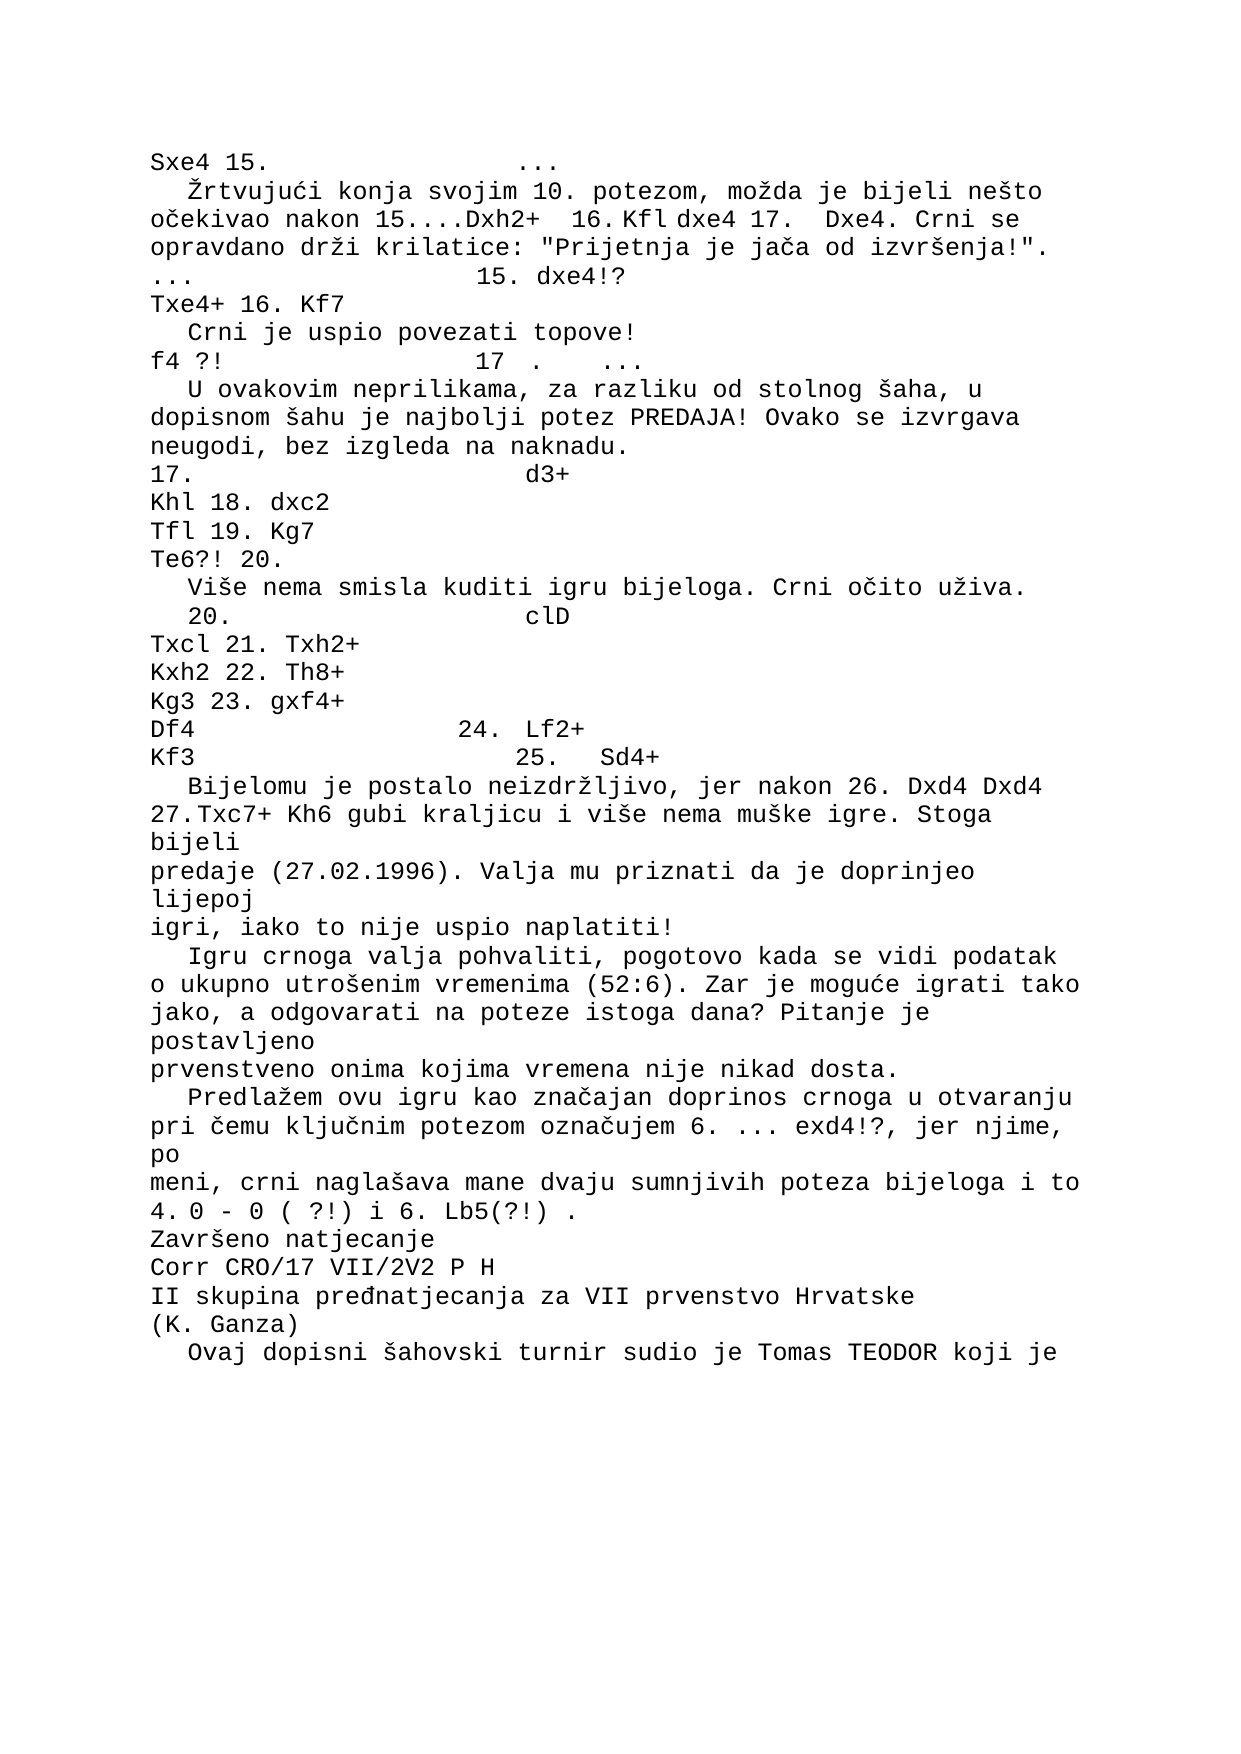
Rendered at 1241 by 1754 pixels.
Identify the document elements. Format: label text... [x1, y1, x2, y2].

text Kf3 25. Sd4+ [150, 745, 1090, 773]
text Khl 18. dxc2 Tfl 19. Kg7 Te6?! 20. [150, 490, 1090, 575]
text f4 ?! 17 . ... [150, 348, 1090, 377]
text Bijelomu je postalo neizdržljivo, jer nakon 26. Dxd4 Dxd4 [150, 773, 1090, 802]
text Više nema smisla kuditi igru bijeloga. Crni očito uživa. [150, 575, 1090, 603]
text Završeno natjecanje Corr CRO/17 VII/2V2 P H [150, 1227, 1090, 1283]
text (K. Ganza) [150, 1312, 1090, 1340]
text 17. d3+ [150, 462, 1090, 490]
text 27. Txc7+ Kh6 gubi kraljicu i više nema muške igre. Stoga bijeli predaje (27.02.1996). Valja mu priznati da je doprinjeo lijepoj igri, iako to nije uspio naplatiti! [150, 802, 1090, 943]
text Žrtvujući konja svojim 10. potezom, možda je bijeli nešto očekivao nakon 15. ... Dxh2+ 16. Kfl dxe4 17. Dxe4. Crni se [150, 178, 1090, 235]
text Txe4+ 16. Kf7 [150, 292, 1090, 320]
text Kxh2 22. Th8+ [150, 660, 1090, 688]
text Sxe4 15. ... [150, 150, 1090, 178]
text 4. 0 - 0 ( ?!) i 6. Lb5(?!) . [150, 1198, 1090, 1227]
text U ovakovim neprilikama, za razliku od stolnog šaha, u dopisnom šahu je najbolji potez PREDAJA! Ovako se izvrgava neugodi, bez izgleda na naknadu. [150, 377, 1090, 462]
text ... 15. dxe4!? [150, 263, 1090, 292]
text II skupina pređnatjecanja za VII prvenstvo Hrvatske [150, 1283, 1090, 1312]
text Crni je uspio povezati topove! [150, 320, 1090, 348]
text 20. clD Txcl 21. Txh2+ [150, 603, 1090, 660]
text Ovaj dopisni šahovski turnir sudio je Tomas TEODOR koji je [150, 1340, 1090, 1368]
text Predlažem ovu igru kao značajan doprinos crnoga u otvaranju pri čemu ključnim potezom označujem 6. ... exd4!?, jer njime, po meni, crni naglašava mane dvaju sumnjivih poteza bijeloga i to [150, 1085, 1090, 1198]
text Df4 24. Lf2+ [150, 717, 1090, 745]
text Igru crnoga valja pohvaliti, pogotovo kada se vidi podatak o ukupno utrošenim vremenima (52:6). Zar je moguće igrati tako jako, a odgovarati na poteze istoga dana? Pitanje je postavljeno prvenstveno onima kojima vremena nije nikad dosta. [150, 943, 1090, 1085]
text opravdano drži krilatice: "Prijetnja je jača od izvršenja!". [150, 235, 1090, 263]
text Kg3 23. gxf4+ [150, 688, 1090, 717]
